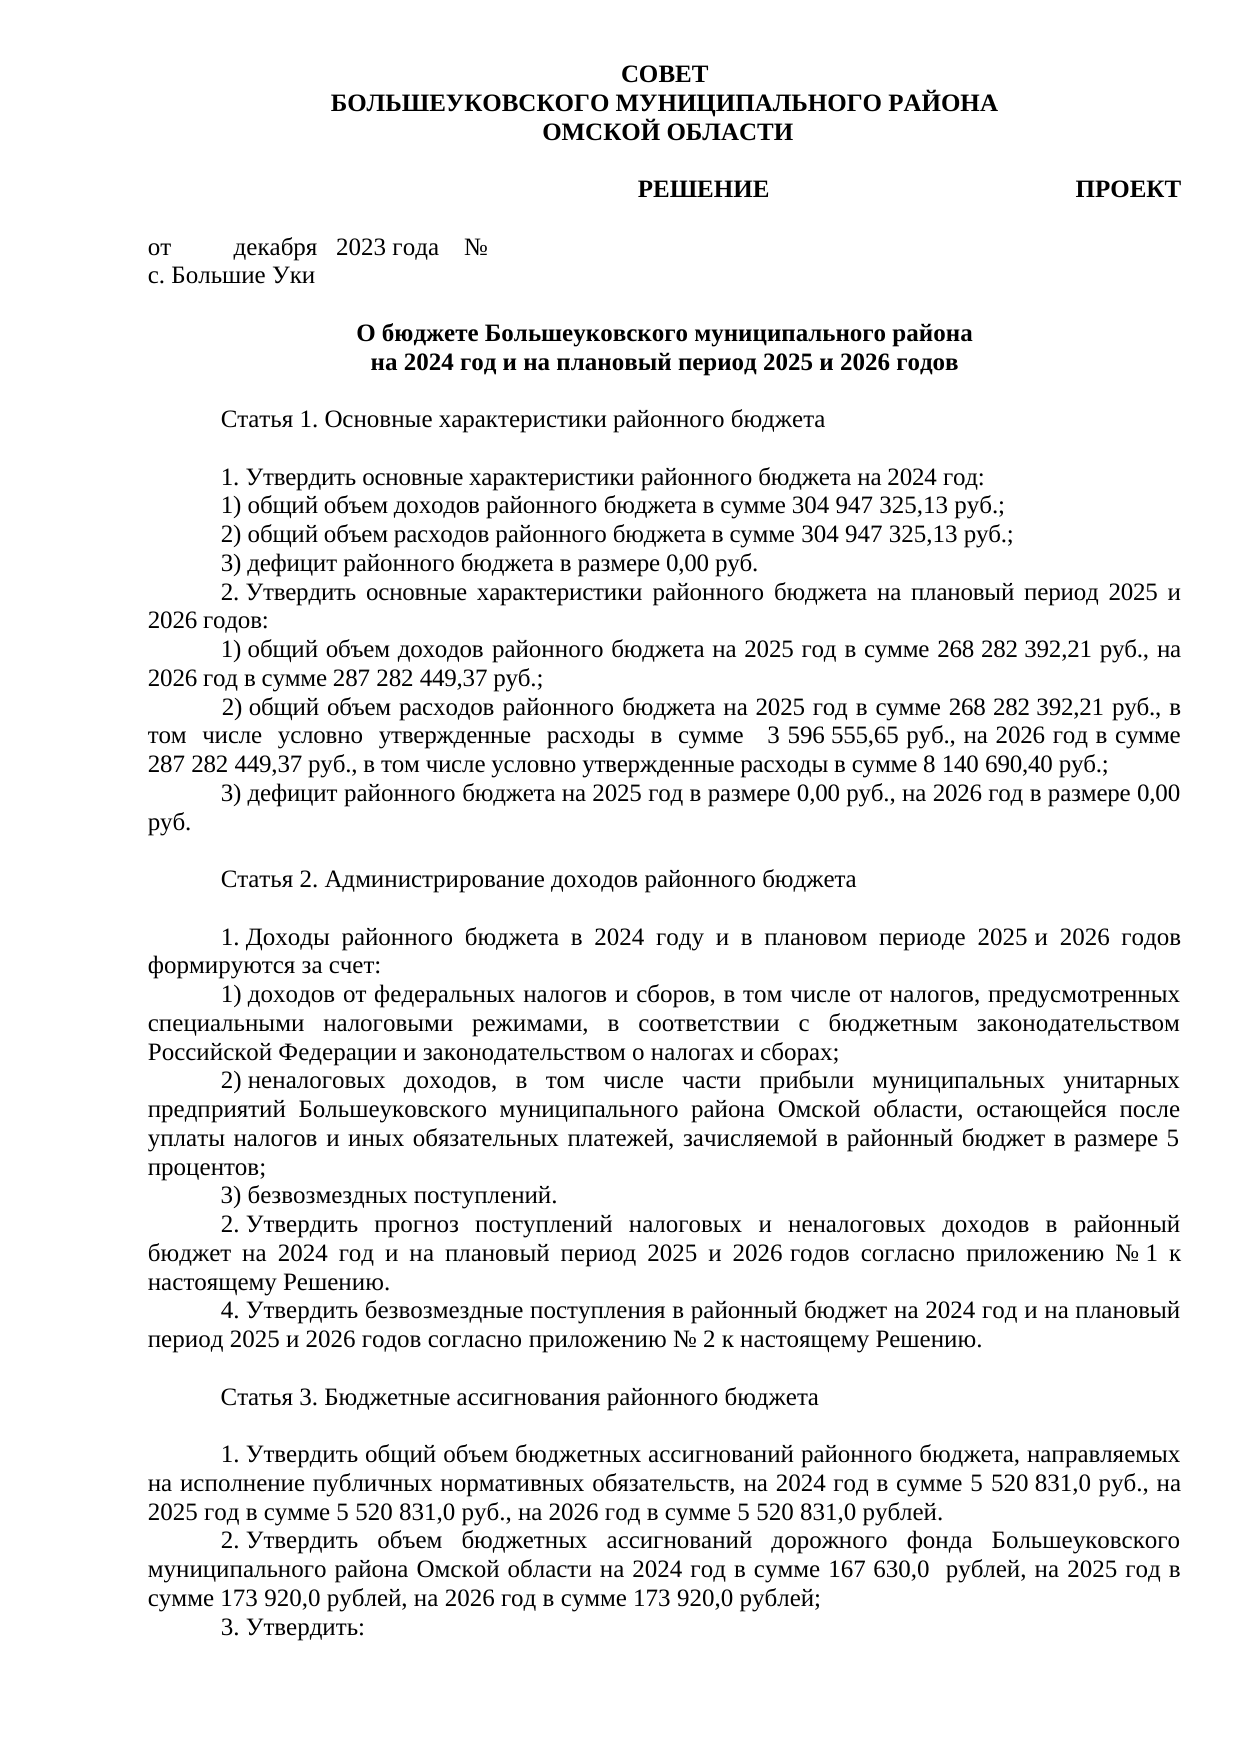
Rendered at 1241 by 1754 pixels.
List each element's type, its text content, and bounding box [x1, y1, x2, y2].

text ОМСКОЙ ОБЛАСТИ [148, 117, 1181, 145]
text Статья 1. Основные характеристики районного бюджета [148, 404, 1181, 433]
text от декабря 2023 года № [148, 232, 1181, 260]
text 1. Утвердить основные характеристики районного бюджета на 2024 год: [148, 462, 1181, 490]
text на 2024 год и на плановый период 2025 и 2026 годов [148, 347, 1181, 375]
text 2) общий объем расходов районного бюджета на 2025 год в сумме 268 282 392,21 руб., в том числе условно утвержденные расходы в сумме 3 596 555,65 руб., на 2026 год в сумме 287 282 449,37 руб., в том числе условно утвержденные расходы в сумме 8 140 690,40 руб.; [148, 692, 1181, 778]
text 2) неналоговых доходов, в том числе части прибыли муниципальных унитарных предприятий Большеуковского муниципального района Омской области, остающейся после уплаты налогов и иных обязательных платежей, зачисляемой в районный бюджет в размере 5 процентов; [148, 1065, 1181, 1180]
text О бюджете Большеуковского муниципального района [148, 318, 1181, 347]
text 2) общий объем расходов районного бюджета в сумме 304 947 325,13 руб.; [148, 519, 1181, 548]
text 2. Утвердить объем бюджетных ассигнований дорожного фонда Большеуковского муниципального района Омской области на 2024 год в сумме 167 630,0 рублей, на 2025 год в сумме 173 920,0 рублей, на 2026 год в сумме 173 920,0 рублей; [148, 1525, 1181, 1612]
text 1) общий объем доходов районного бюджета на 2025 год в сумме 268 282 392,21 руб., на 2026 год в сумме 287 282 449,37 руб.; [148, 634, 1181, 692]
text 3) дефицит районного бюджета в размере 0,00 руб. [148, 548, 1181, 577]
text 1. Доходы районного бюджета в 2024 году и в плановом периоде 2025 и 2026 годов формируются за счет: [148, 922, 1181, 979]
text 2. Утвердить прогноз поступлений налоговых и неналоговых доходов в районный бюджет на 2024 год и на плановый период 2025 и 2026 годов согласно приложению № 1 к настоящему Решению. [148, 1209, 1181, 1295]
text 4. Утвердить безвозмездные поступления в районный бюджет на 2024 год и на плановый период 2025 и 2026 годов согласно приложению № 2 к настоящему Решению. [148, 1295, 1181, 1353]
text РЕШЕНИЕ ПРОЕКТ [148, 174, 1181, 203]
text 3) дефицит районного бюджета на 2025 год в размере 0,00 руб., на 2026 год в размере 0,00 руб. [148, 778, 1181, 835]
text СОВЕТ [148, 59, 1181, 88]
text Статья 3. Бюджетные ассигнования районного бюджета [148, 1382, 1181, 1410]
text 3. Утвердить: [148, 1612, 1181, 1640]
text 1) доходов от федеральных налогов и сборов, в том числе от налогов, предусмотренных специальными налоговыми режимами, в соответствии с бюджетным законодательством Российской Федерации и законодательством о налогах и сборах; [148, 979, 1181, 1065]
text с. Большие Уки [148, 260, 1181, 289]
text Статья 2. Администрирование доходов районного бюджета [148, 864, 1181, 893]
text 3) безвозмездных поступлений. [148, 1180, 1181, 1209]
text 1. Утвердить общий объем бюджетных ассигнований районного бюджета, направляемых на исполнение публичных нормативных обязательств, на 2024 год в сумме 5 520 831,0 руб., на 2025 год в сумме 5 520 831,0 руб., на 2026 год в сумме 5 520 831,0 рублей. [148, 1439, 1181, 1525]
text 2. Утвердить основные характеристики районного бюджета на плановый период 2025 и 2026 годов: [148, 577, 1181, 634]
text 1) общий объем доходов районного бюджета в сумме 304 947 325,13 руб.; [148, 490, 1181, 519]
text БОЛЬШЕУКОВСКОГО МУНИЦИПАЛЬНОГО РАЙОНА [148, 88, 1181, 117]
